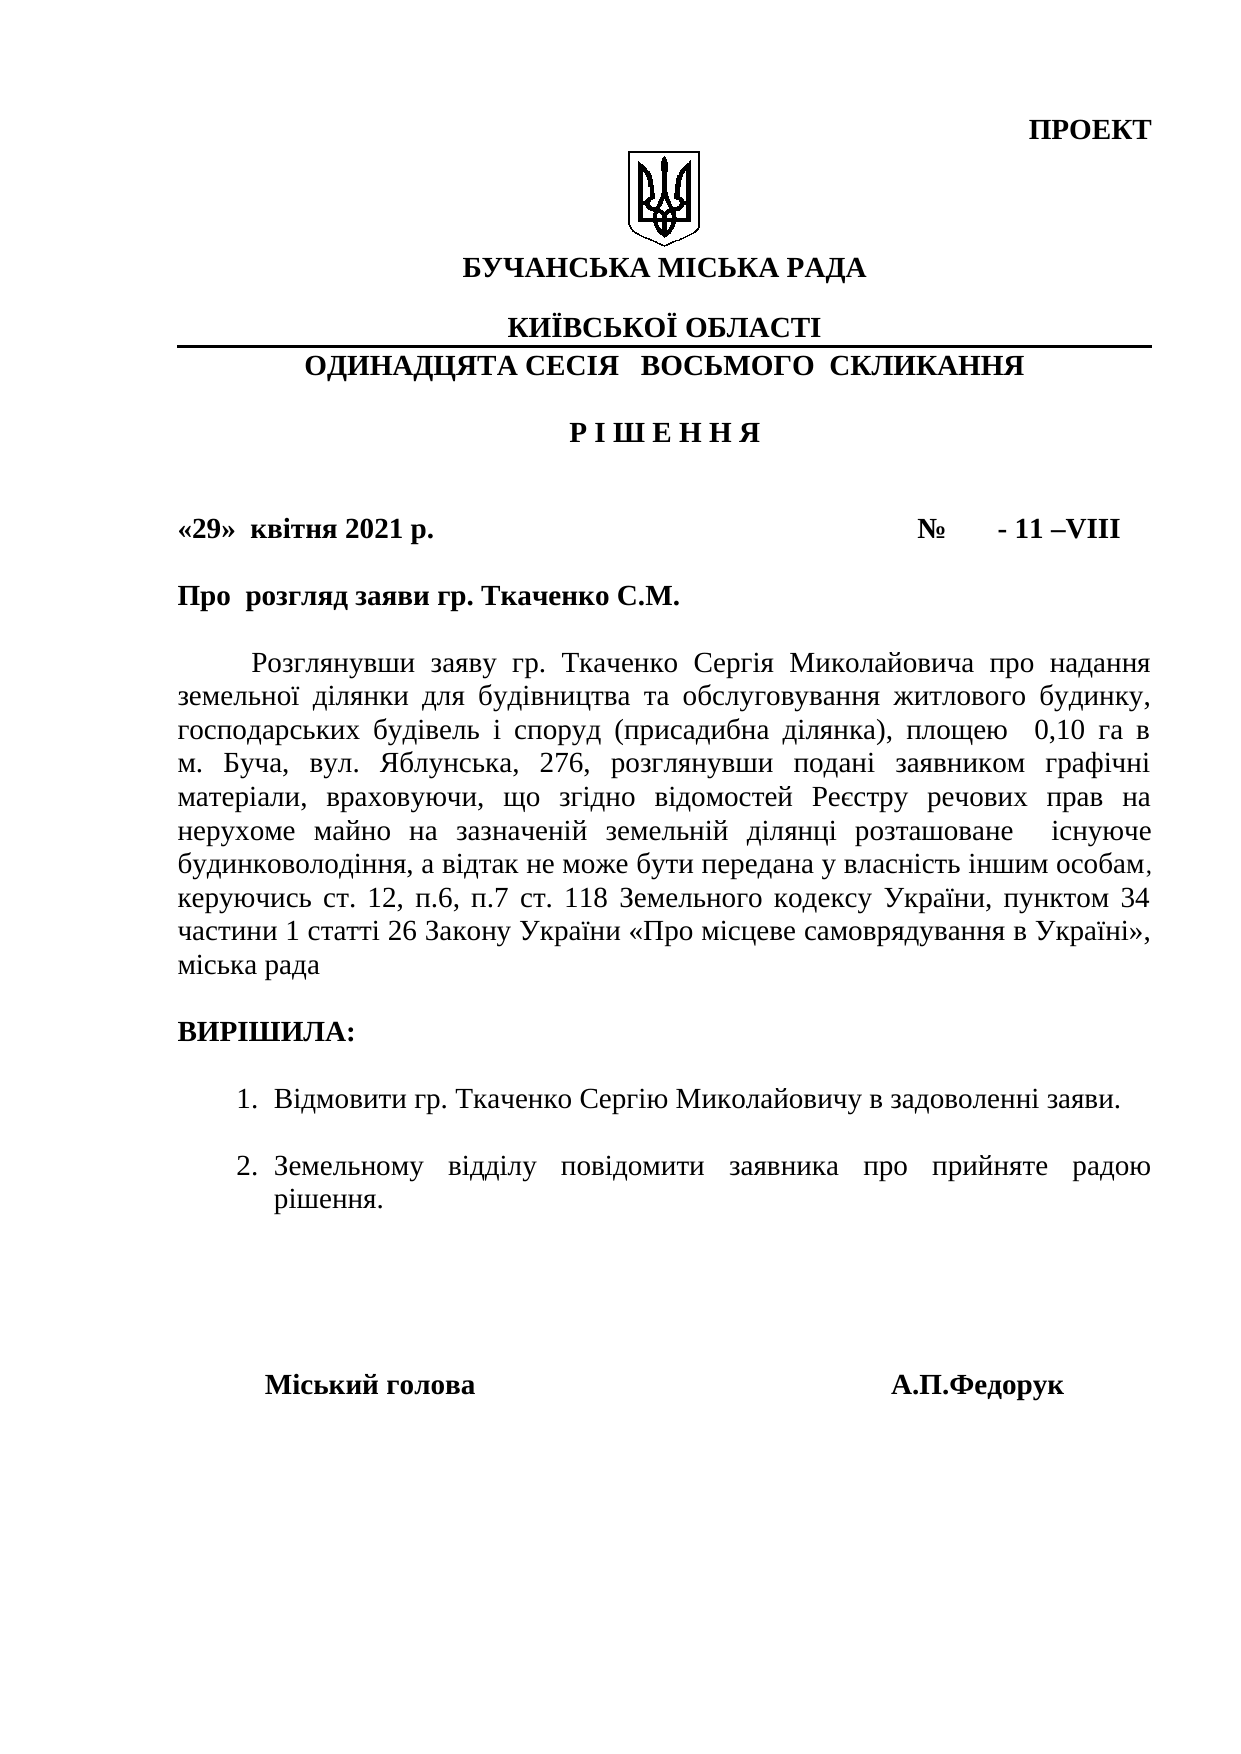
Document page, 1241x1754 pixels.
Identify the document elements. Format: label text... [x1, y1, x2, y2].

text «29» квітня 2021 р. № - 11 –VІІІ [177, 511, 1152, 544]
text Р І Ш Е Н Н Я [177, 416, 1152, 449]
text Розглянувши заяву гр. Ткаченко Сергія Миколайовича про надання земельної ділянки для будівництва та обслуговування житлового будинку, господарських будівель і споруд (присадибна ділянка), площею 0,10 га в м. Буча, вул. Яблунська, 276, розглянувши подані заявником графічні матеріали, враховуючи, що згідно відомостей Реєстру речових прав на нерухоме майно на зазначеній земельній ділянці розташоване існуюче будинковолодіння, а відтак не може бути передана у власність іншим особам, керуючись ст. 12, п.6, п.7 ст. 118 Земельного кодексу України, пунктом 34 частини 1 статті 26 Закону України «Про місцеве самоврядування в Україні», міська рада [177, 645, 1152, 980]
list Земельному відділу повідомити заявника про прийняте радою рішення. [236, 1148, 1152, 1215]
text ПРОЕКТ [177, 112, 1152, 146]
list Відмовити гр. Ткаченко Сергію Миколайовичу в задоволенні заяви. [236, 1081, 1152, 1114]
text КИЇВСЬКОЇ ОБЛАСТІ [177, 310, 1152, 345]
text ВИРІШИЛА: [177, 1014, 1152, 1047]
text БУЧАНСЬКА МІСЬКА РАДА [177, 250, 1152, 284]
text Про розгляд заяви гр. Ткаченко С.М. [177, 578, 1152, 611]
text Міський голова А.П.Федорук [177, 1367, 1152, 1401]
text ОДИНАДЦЯТА СЕСІЯ ВОСЬМОГО СКЛИКАННЯ [177, 348, 1152, 382]
